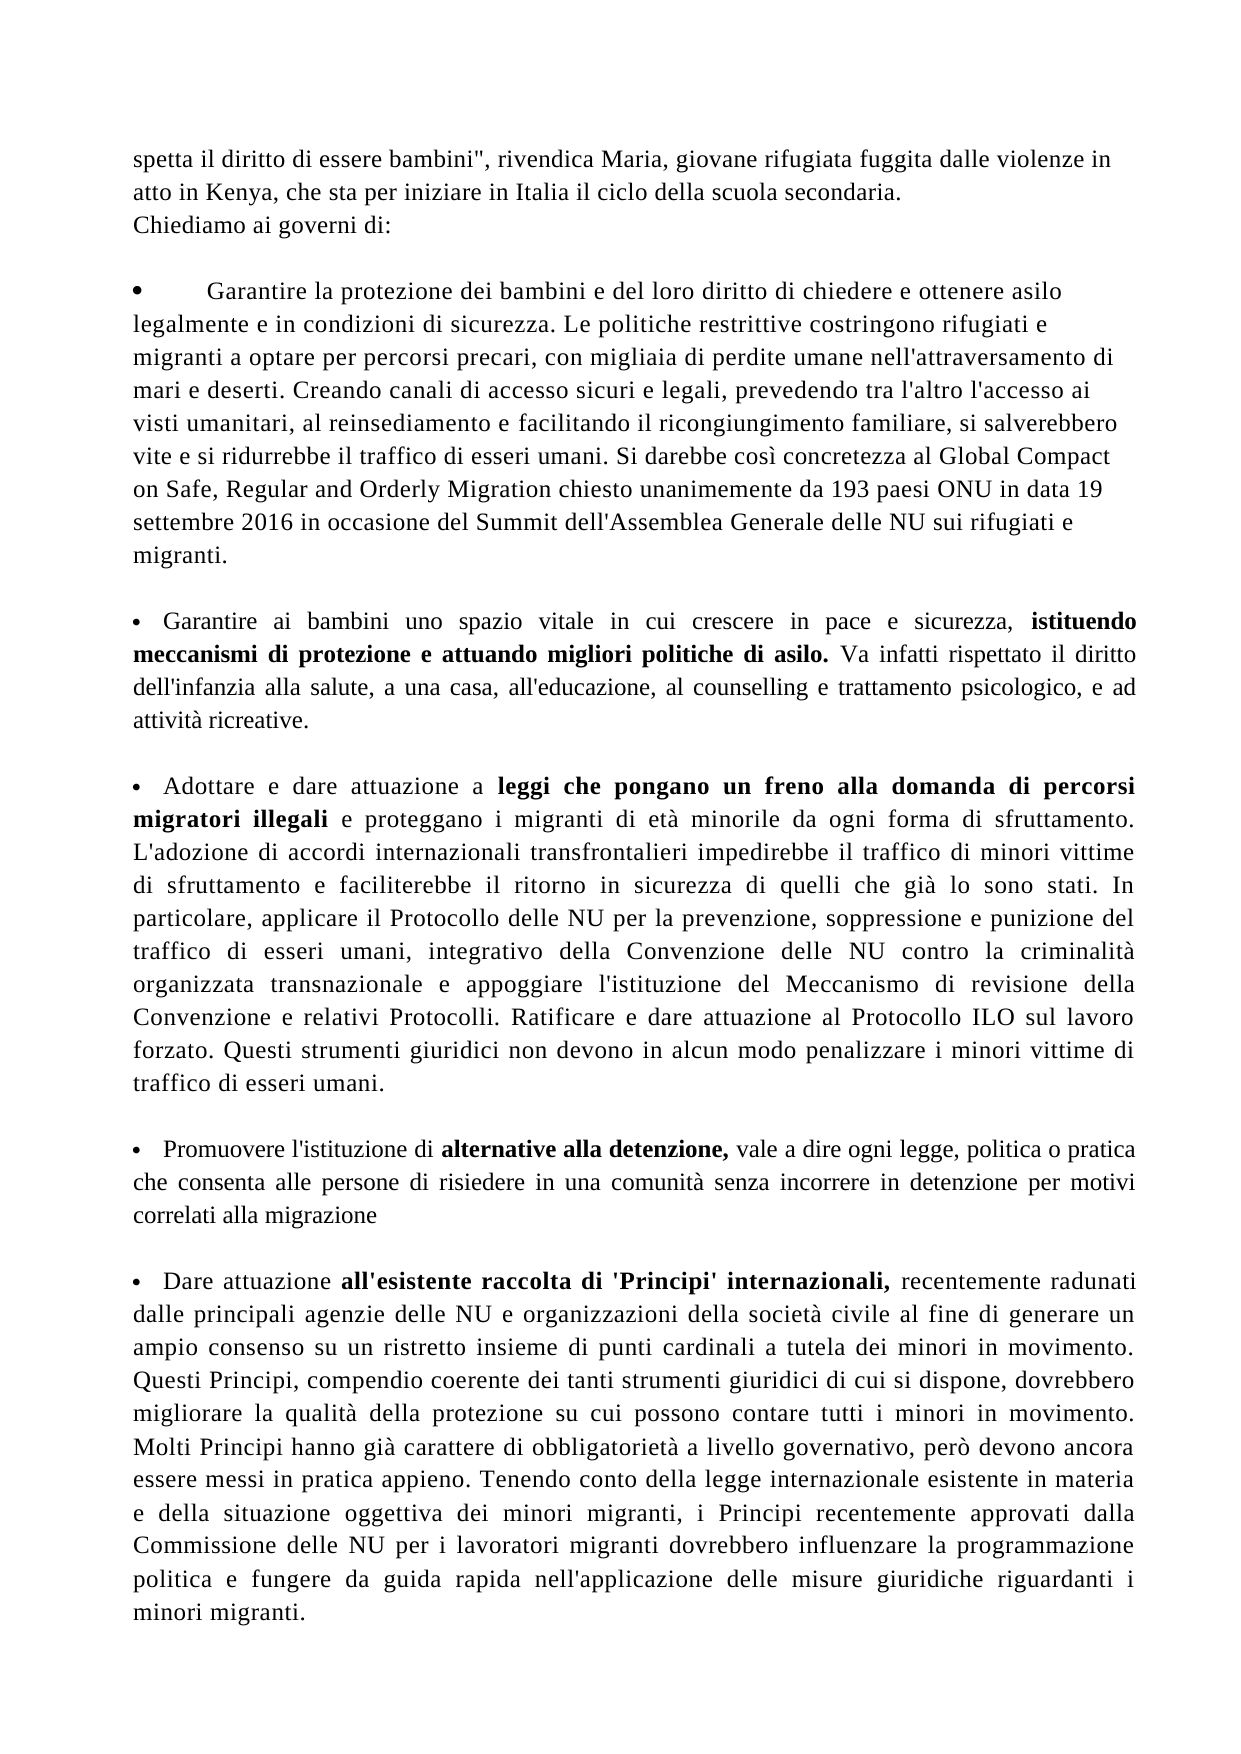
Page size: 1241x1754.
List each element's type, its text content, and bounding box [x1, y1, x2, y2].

text Chiediamo ai governi di: [133, 210, 1137, 238]
list Promuovere l'istituzione di alternative alla detenzione, vale a dire ogni legge, politica o pratica che consenta alle persone di risiedere in una comunità senza incorrere in detenzione per motivi correlati alla migrazione [133, 1134, 1137, 1229]
list Garantire la protezione dei bambini e del loro diritto di chiedere e ottenere asilo legalmente e in condizioni di sicurezza. Le politiche restrittive costringono rifugiati e migranti a optare per percorsi precari, con migliaia di perdite umane nell'attraversamento di mari e deserti. Creando canali di accesso sicuri e legali, prevedendo tra l'altro l'accesso ai visti umanitari, al reinsediamento e facilitando il ricongiungimento familiare, si salverebbero vite e si ridurrebbe il traffico di esseri umani. Si darebbe così concretezza al Global Compact on Safe, Regular and Orderly Migration chiesto unanimemente da 193 paesi ONU in data 19 settembre 2016 in occasione del Summit dell'Assemblea Generale delle NU sui rifugiati e migranti. [133, 276, 1137, 569]
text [133, 144, 1137, 206]
list Dare attuazione all'esistente raccolta di 'Principi' internazionali, recentemente radunati dalle principali agenzie delle NU e organizzazioni della società civile al fine di generare un ampio consenso su un ristretto insieme di punti cardinali a tutela dei minori in movimento. Questi Principi, compendio coerente dei tanti strumenti giuridici di cui si dispone, dovrebbero migliorare la qualità della protezione su cui possono contare tutti i minori in movimento. Molti Principi hanno già carattere di obbligatorietà a livello governativo, però devono ancora essere messi in pratica appieno. Tenendo conto della legge internazionale esistente in materia e della situazione oggettiva dei minori migranti, i Principi recentemente approvati dalla Commissione delle NU per i lavoratori migranti dovrebbero influenzare la programmazione politica e fungere da guida rapida nell'applicazione delle misure giuridiche riguardanti i minori migranti. [133, 1266, 1137, 1625]
list Garantire ai bambini uno spazio vitale in cui crescere in pace e sicurezza, istituendo meccanismi di protezione e attuando migliori politiche di asilo. Va infatti rispettato il diritto dell'infanzia alla salute, a una casa, all'educazione, al counselling e trattamento psicologico, e ad attività ricreative. [133, 606, 1137, 734]
list Adottare e dare attuazione a leggi che pongano un freno alla domanda di percorsi migratori illegali e proteggano i migranti di età minorile da ogni forma di sfruttamento. L'adozione di accordi internazionali transfrontalieri impedirebbe il traffico di minori vittime di sfruttamento e faciliterebbe il ritorno in sicurezza di quelli che già lo sono stati. In particolare, applicare il Protocollo delle NU per la prevenzione, soppressione e punizione del traffico di esseri umani, integrativo della Convenzione delle NU contro la criminalità organizzata transnazionale e appoggiare l'istituzione del Meccanismo di revisione della Convenzione e relativi Protocolli. Ratificare e dare attuazione al Protocollo ILO sul lavoro forzato. Questi strumenti giuridici non devono in alcun modo penalizzare i minori vittime di traffico di esseri umani. [133, 771, 1137, 1097]
